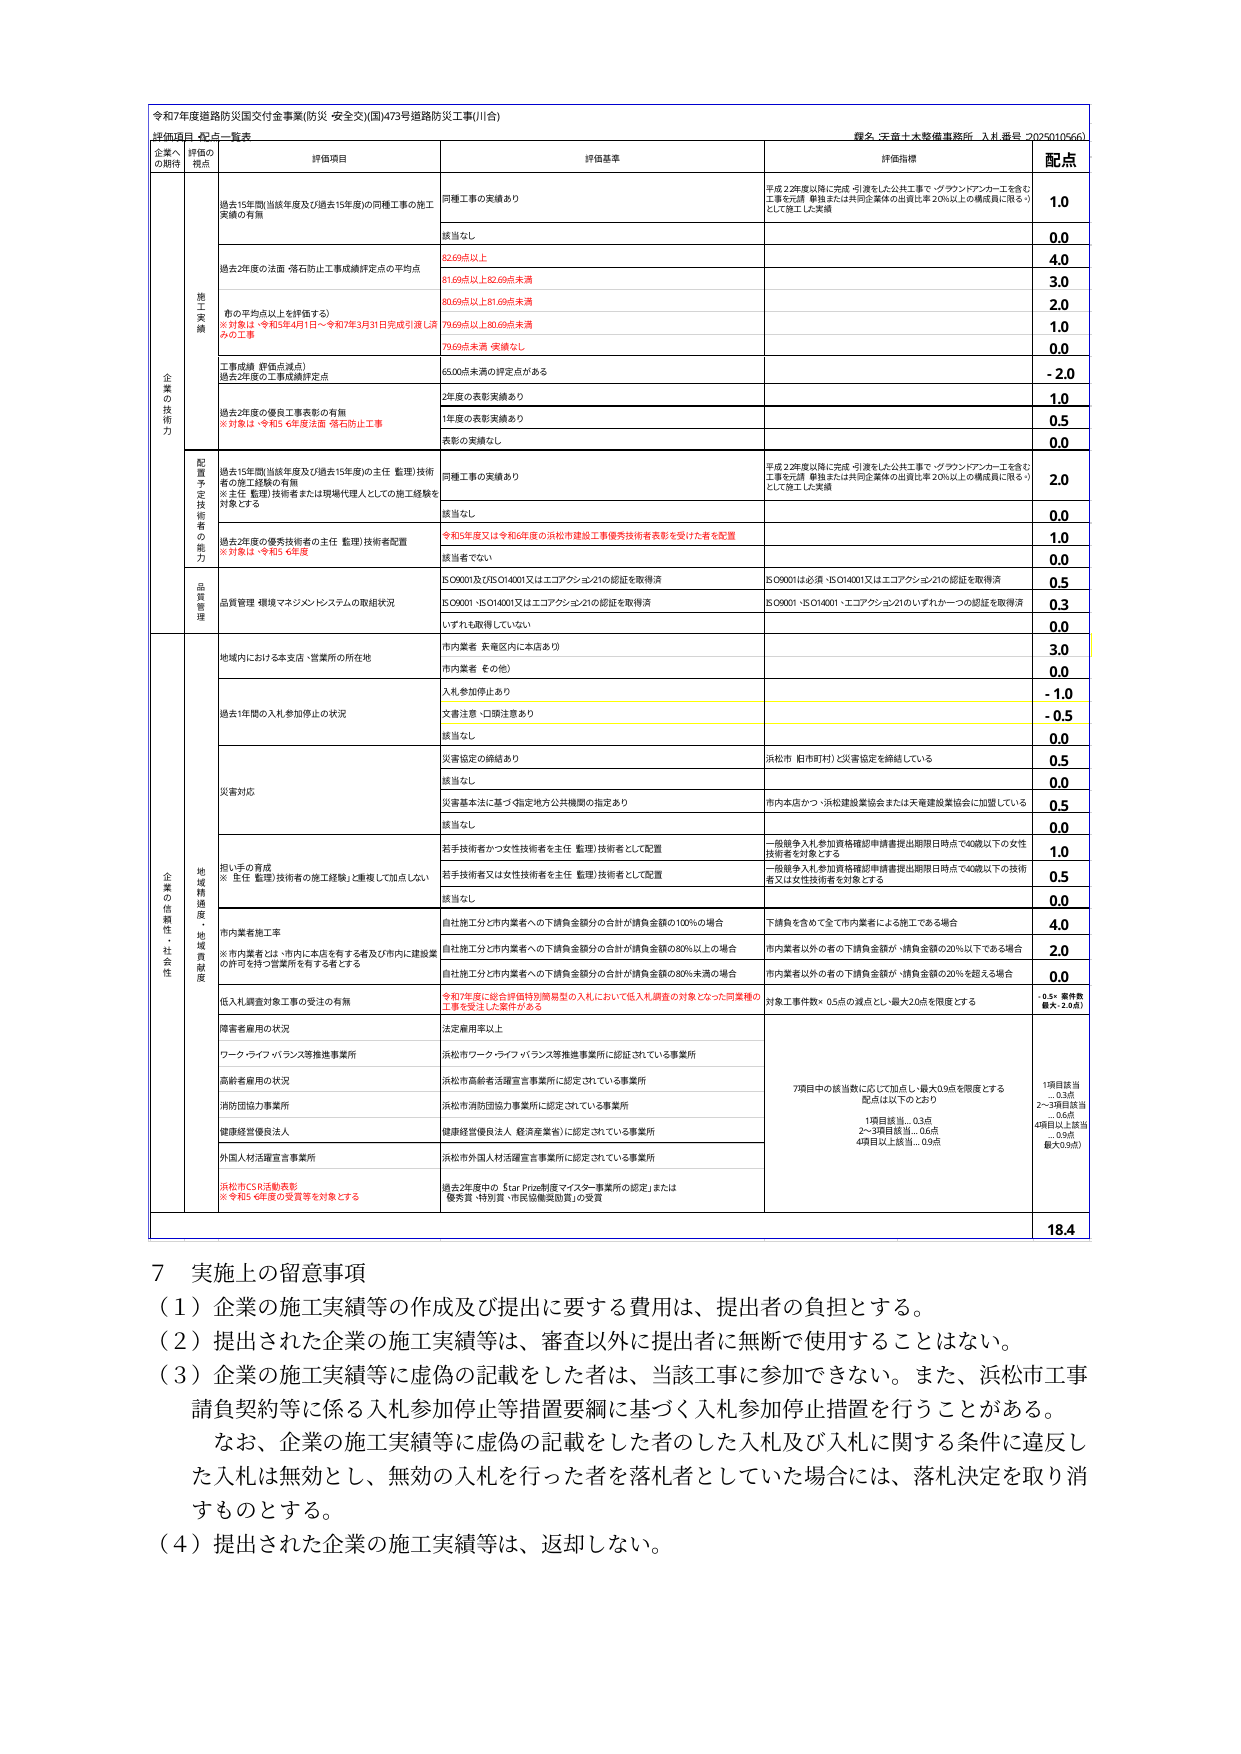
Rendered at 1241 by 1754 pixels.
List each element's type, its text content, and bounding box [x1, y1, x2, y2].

text （２）提出された企業の施工実績等は、審査以外に提出者に無断で使用することはない。 [148, 1323, 1092, 1357]
text なお、企業の施工実績等に虚偽の記載をした者のした入札及び入札に関する条件に違反した入札は無効とし、無効の入札を行った者を落札者としていた場合には、落札決定を取り消すものとする。 [191, 1424, 1092, 1526]
text ７ 実施上の留意事項 [148, 1255, 1092, 1289]
text （４）提出された企業の施工実績等は、返却しない。 [148, 1526, 1092, 1560]
text （３）企業の施工実績等に虚偽の記載をした者は、当該工事に参加できない。また、浜松市工事請負契約等に係る入札参加停止等措置要綱に基づく入札参加停止措置を行うことがある。 [148, 1357, 1092, 1424]
text （１）企業の施工実績等の作成及び提出に要する費用は、提出者の負担とする。 [148, 1289, 1092, 1323]
